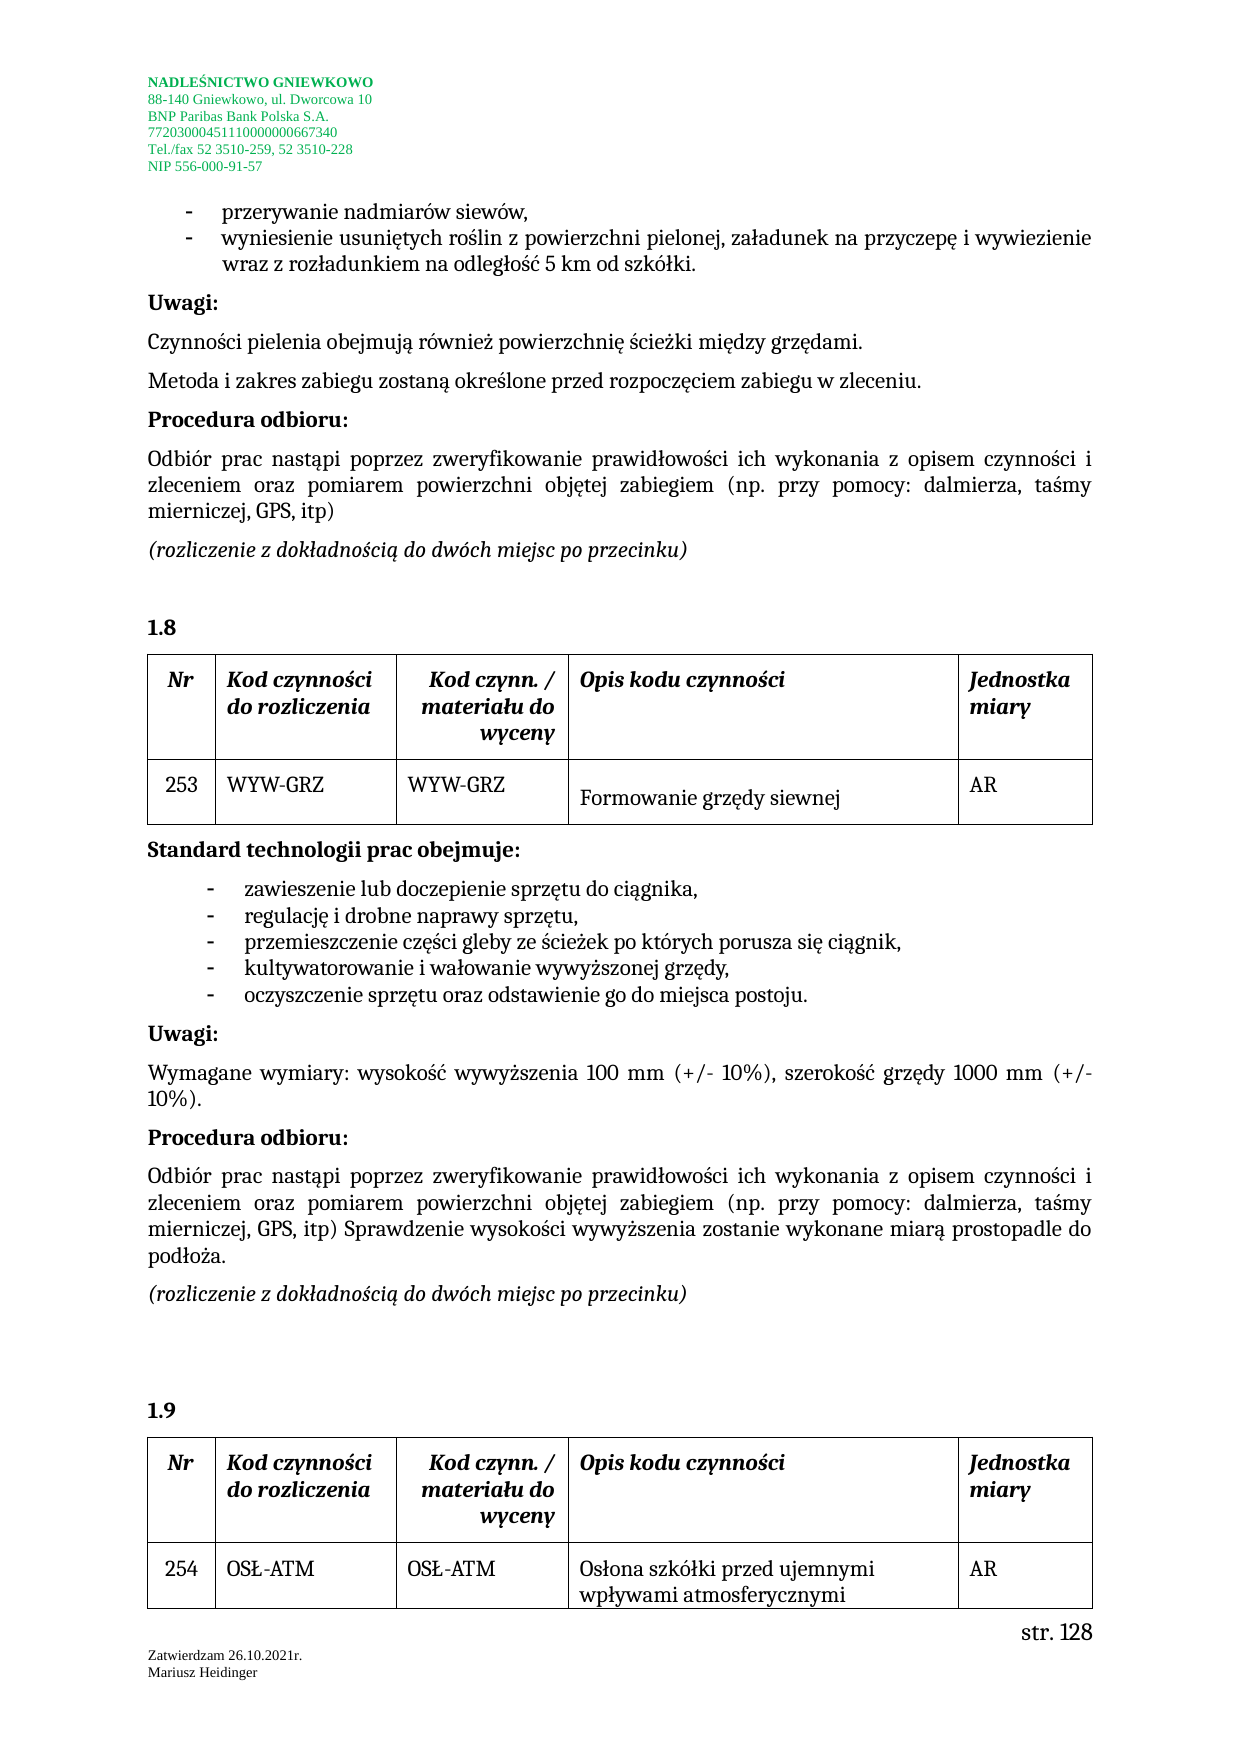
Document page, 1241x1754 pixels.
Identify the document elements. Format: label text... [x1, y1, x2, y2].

text 1.9 [148, 1398, 1093, 1424]
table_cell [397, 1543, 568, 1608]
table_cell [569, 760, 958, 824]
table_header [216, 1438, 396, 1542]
list zawieszenie lub doczepienie sprzętu do ciągnika, [207, 876, 1093, 902]
text Procedura odbioru: [148, 407, 1093, 433]
text Uwagi: [148, 1020, 1093, 1047]
text Odbiór prac nastąpi poprzez zweryfikowanie prawidłowości ich wykonania z opisem czynności i zleceniem oraz pomiarem powierzchni objętej zabiegiem (np. przy pomocy: dalmierza, taśmy mierniczej, GPS, itp) [148, 445, 1093, 524]
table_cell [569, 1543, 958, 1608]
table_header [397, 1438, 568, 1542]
list kultywatorowanie i wałowanie wywyższonej grzędy, [207, 955, 1093, 982]
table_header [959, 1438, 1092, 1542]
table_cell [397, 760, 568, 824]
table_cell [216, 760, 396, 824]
text Czynności pielenia obejmują również powierzchnię ścieżki między grzędami. [148, 329, 1093, 355]
text Metoda i zakres zabiegu zostaną określone przed rozpoczęciem zabiegu w zleceniu. [148, 368, 1093, 394]
text 1.8 [148, 615, 1093, 641]
text Odbiór prac nastąpi poprzez zweryfikowanie prawidłowości ich wykonania z opisem czynności i zleceniem oraz pomiarem powierzchni objętej zabiegiem (np. przy pomocy: dalmierza, taśmy mierniczej, GPS, itp) Sprawdzenie wysokości wywyższenia zostanie wykonane miarą prostopadle do podłoża. [148, 1163, 1093, 1269]
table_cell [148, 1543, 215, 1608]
text (rozliczenie z dokładnością do dwóch miejsc po przecinku) [148, 1281, 1093, 1308]
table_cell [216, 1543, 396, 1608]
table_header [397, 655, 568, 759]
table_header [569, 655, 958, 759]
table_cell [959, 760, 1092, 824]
text Wymagane wymiary: wysokość wywyższenia 100 mm (+/- 10%), szerokość grzędy 1000 mm (+/- 10%). [148, 1059, 1093, 1112]
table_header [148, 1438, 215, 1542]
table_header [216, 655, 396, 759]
list wyniesienie usuniętych roślin z powierzchni pielonej, załadunek na przyczepę i wywiezienie wraz z rozładunkiem na odległość 5 km od szkółki. [185, 225, 1093, 277]
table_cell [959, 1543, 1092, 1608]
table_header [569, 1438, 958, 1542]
list regulację i drobne naprawy sprzętu, [207, 902, 1093, 929]
list oczyszczenie sprzętu oraz odstawienie go do miejsca postoju. [207, 982, 1093, 1008]
text Procedura odbioru: [148, 1124, 1093, 1151]
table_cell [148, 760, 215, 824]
list przerywanie nadmiarów siewów, [185, 198, 1093, 225]
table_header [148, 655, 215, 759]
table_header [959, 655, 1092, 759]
text Standard technologii prac obejmuje: [148, 837, 1093, 864]
text (rozliczenie z dokładnością do dwóch miejsc po przecinku) [148, 537, 1093, 563]
list przemieszczenie części gleby ze ścieżek po których porusza się ciągnik, [207, 929, 1093, 955]
text Uwagi: [148, 290, 1093, 316]
